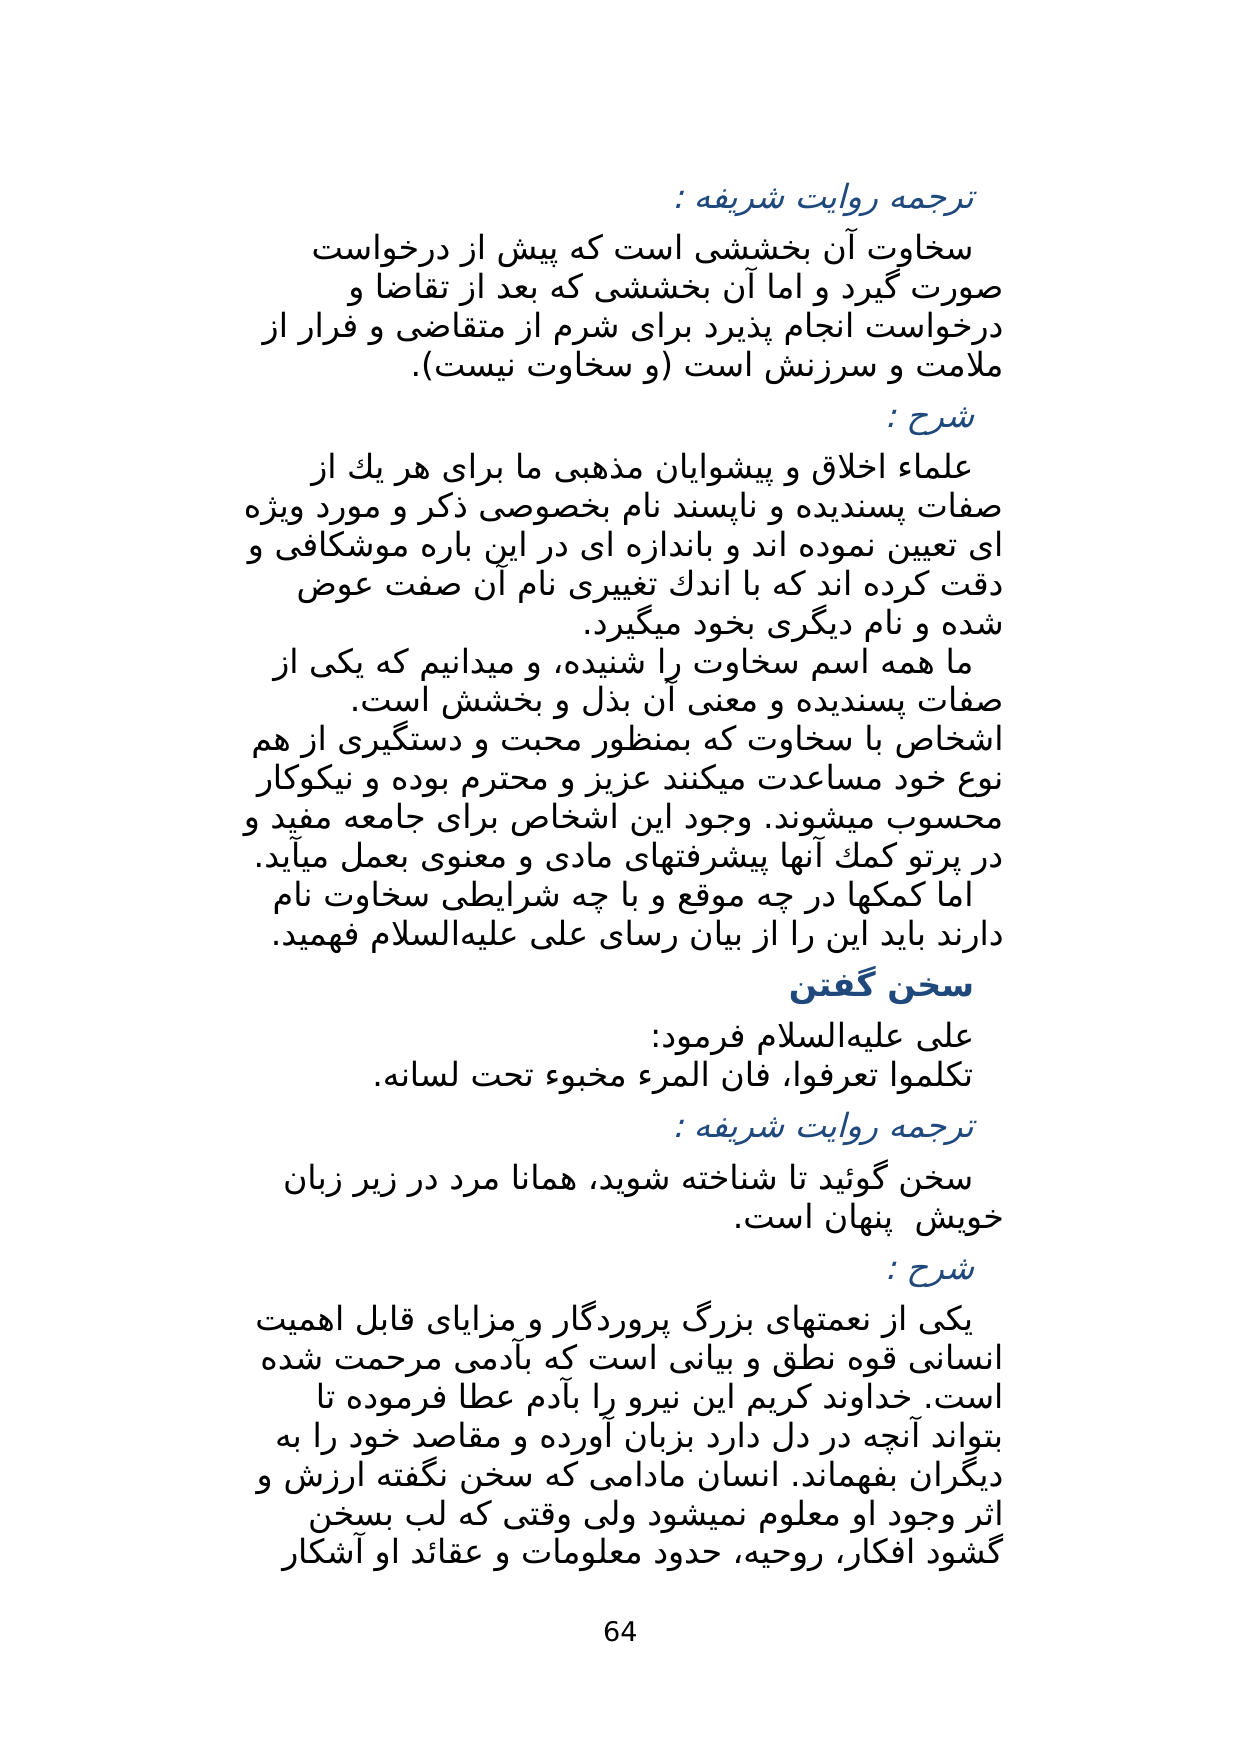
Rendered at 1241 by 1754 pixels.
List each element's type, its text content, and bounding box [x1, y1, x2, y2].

text سخن گوئيد تا شناخته شويد، همانا مرد در زير زبان خويش ‍ پنهان است. [236, 1158, 1004, 1236]
subtitle ترجمه روايت شريفه : [236, 1107, 1004, 1146]
text علماء اخلاق و پيشوايان مذهبى ما براى هر يك از صفات پسنديده و ناپسند نام بخصوصى ذكر و مورد ويژه اى تعيين نموده اند و باندازه اى در اين باره موشكافى و دقت كرده اند كه با اندك تغييرى نام آن صفت عوض ‍ شده و نام ديگرى بخود ميگيرد. [236, 448, 1004, 642]
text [236, 1300, 1004, 1572]
text سخاوت آن بخششى است كه پيش از درخواست صورت گيرد و اما آن بخششى كه بعد از تقاضا و درخواست انجام پذيرد براى شرم از متقاضى و فرار از ملامت و سرزنش است (و سخاوت نيست). [236, 228, 1004, 384]
text على عليه‌السلام فرمود: [236, 1017, 1004, 1056]
text تكلموا تعرفوا، فان المرء مخبوء تحت لسانه. [236, 1056, 1004, 1094]
subtitle سخن گفتن [236, 965, 1004, 1004]
subtitle شرح : [236, 1248, 1004, 1287]
subtitle ترجمه روايت شريفه : [236, 177, 1004, 216]
subtitle شرح : [236, 396, 1004, 435]
text ما همه اسم سخاوت را شنيده، و ميدانيم كه يكى از صفات پسنديده و معنى آن بذل و بخشش است. اشخاص با سخاوت كه بمنظور محبت و دستگيرى از هم نوع خود مساعدت ميكنند عزيز و محترم بوده و نيكوكار محسوب ميشوند. وجود اين اشخاص براى جامعه مفيد و در پرتو كمك آنها پيشرفتهاى مادى و معنوى بعمل ميآيد. [236, 642, 1004, 875]
text اما كمكها در چه موقع و با چه شرايطى سخاوت نام دارند بايد اين را از بيان رساى على عليه‌السلام فهميد. [236, 875, 1004, 953]
